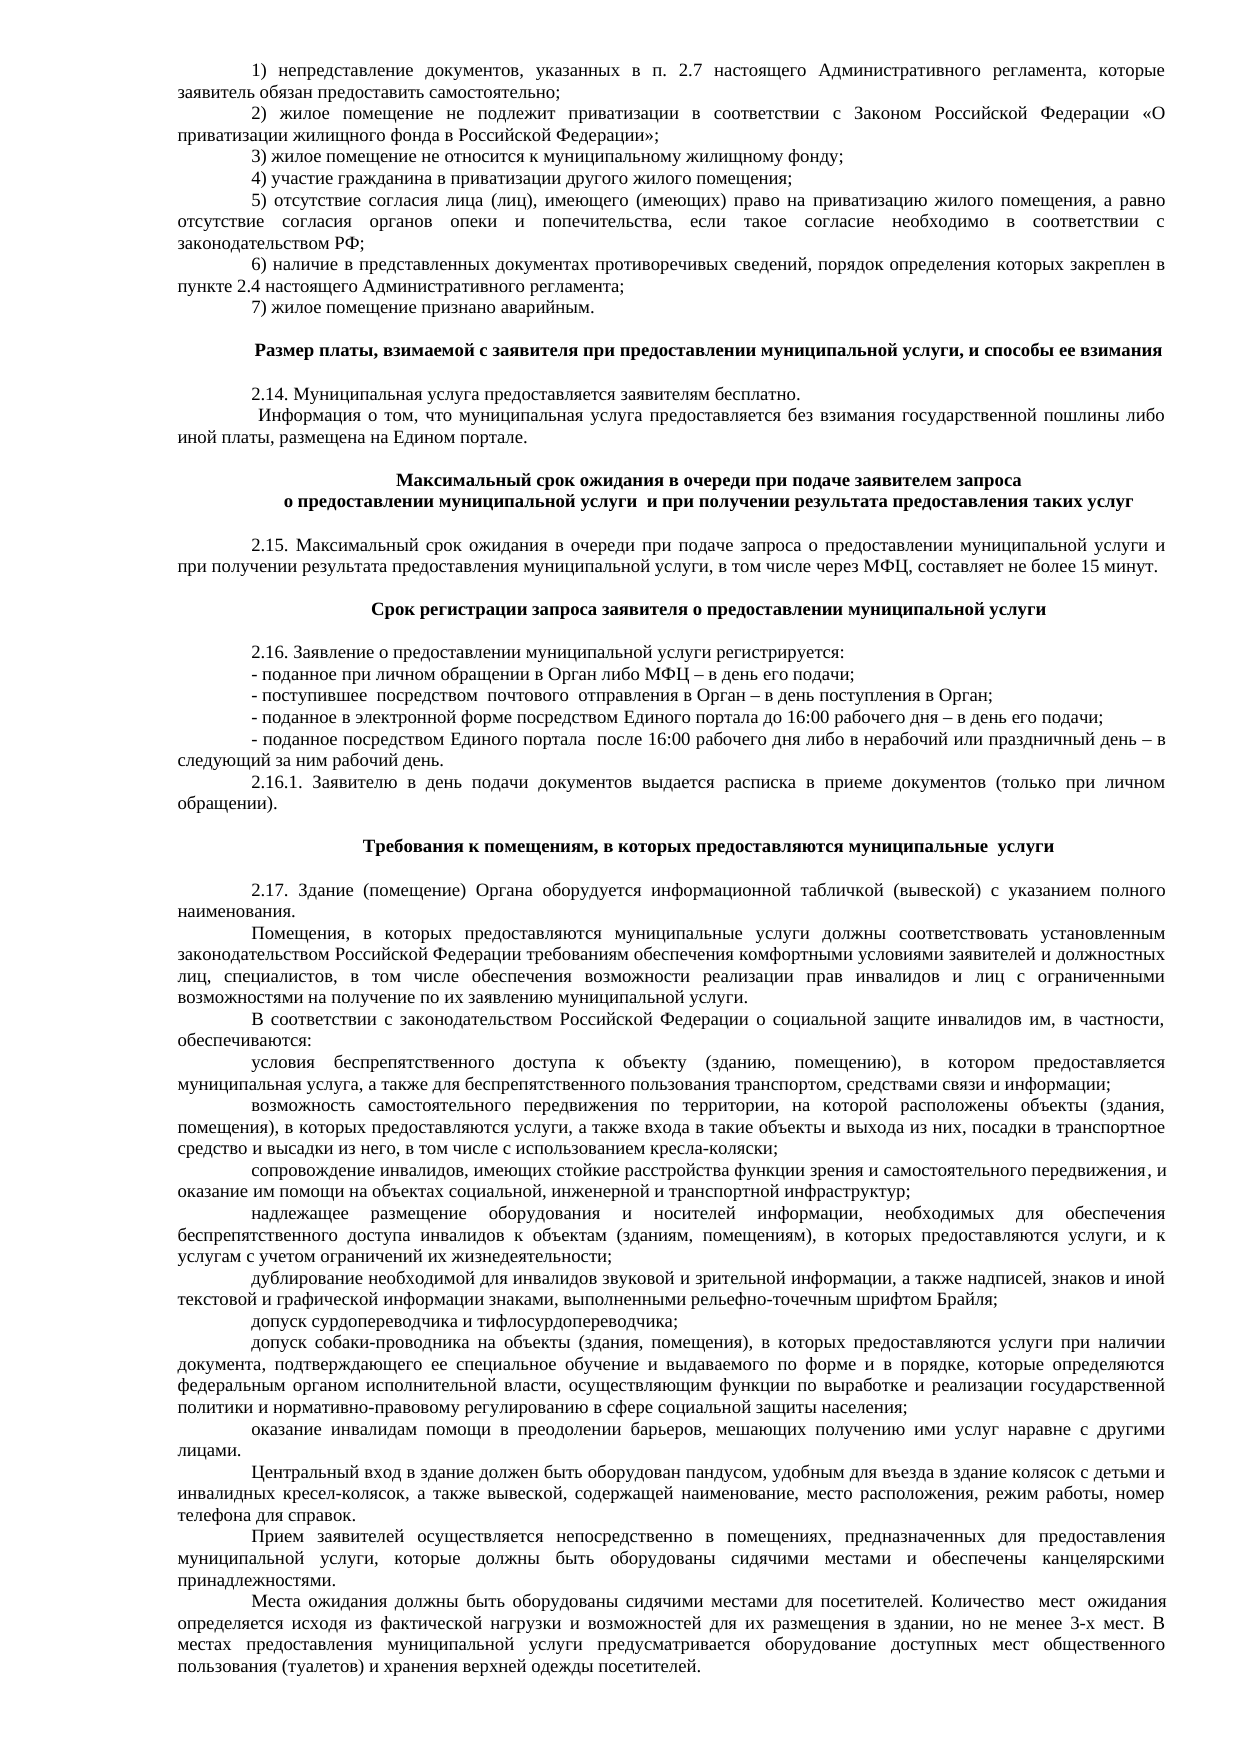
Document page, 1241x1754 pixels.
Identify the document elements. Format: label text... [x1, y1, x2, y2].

text - поданное в электронной форме посредством Единого портала до 16:00 рабочего дня – в день его подачи; [177, 706, 1167, 727]
text сопровождение инвалидов, имеющих стойкие расстройства функции зрения и самостоятельного передвижения, и оказание им помощи на объектах социальной, инженерной и транспортной инфраструктур; [177, 1159, 1167, 1202]
text 2.16.1. Заявителю в день подачи документов выдается расписка в приеме документов (только при личном обращении). [177, 771, 1167, 814]
text допуск собаки-проводника на объекты (здания, помещения), в которых предоставляются услуги при наличии документа, подтверждающего ее специальное обучение и выдаваемого по форме и в порядке, которые определяются федеральным органом исполнительной власти, осуществляющим функции по выработке и реализации государственной политики и нормативно-правовому регулированию в сфере социальной защиты населения; [177, 1331, 1167, 1417]
text - поданное посредством Единого портала после 16:00 рабочего дня либо в нерабочий или праздничный день – в следующий за ним рабочий день. [177, 727, 1167, 771]
text оказание инвалидам помощи в преодолении барьеров, мешающих получению ими услуг наравне с другими лицами. [177, 1417, 1167, 1461]
text 2.16. Заявление о предоставлении муниципальной услуги регистрируется: [177, 641, 1167, 663]
text В соответствии с законодательством Российской Федерации о социальной защите инвалидов им, в частности, обеспечиваются: [177, 1008, 1167, 1051]
text Центральный вход в здание должен быть оборудован пандусом, удобным для въезда в здание колясок с детьми и инвалидных кресел-колясок, а также вывеской, содержащей наименование, место расположения, режим работы, номер телефона для справок. [177, 1461, 1167, 1525]
text 2.17. Здание (помещение) Органа оборудуется информационной табличкой (вывеской) с указанием полного наименования. [177, 878, 1167, 922]
text 2.15. Максимальный срок ожидания в очереди при подаче запроса о предоставлении муниципальной услуги и при получении результата предоставления муниципальной услуги, в том числе через МФЦ, составляет не более 15 минут. [177, 533, 1167, 577]
text 7) жилое помещение признано аварийным. [177, 296, 1167, 318]
text дублирование необходимой для инвалидов звуковой и зрительной информации, а также надписей, знаков и иной текстовой и графической информации знаками, выполненными рельефно-точечным шрифтом Брайля; [177, 1267, 1167, 1310]
text возможность самостоятельного передвижения по территории, на которой расположены объекты (здания, помещения), в которых предоставляются услуги, а также входа в такие объекты и выхода из них, посадки в транспортное средство и высадки из него, в том числе с использованием кресла-коляски; [177, 1094, 1167, 1159]
text Информация о том, что муниципальная услуга предоставляется без взимания государственной пошлины либо иной платы, размещена на Едином портале. [177, 404, 1167, 447]
text Требования к помещениям, в которых предоставляются муниципальные услуги [177, 835, 1167, 857]
text 2.14. Муниципальная услуга предоставляется заявителям бесплатно. [177, 382, 1167, 404]
text 2) жилое помещение не подлежит приватизации в соответствии с Законом Российской Федерации «О приватизации жилищного фонда в Российской Федерации»; [177, 102, 1167, 145]
text 1) непредставление документов, указанных в п. 2.7 настоящего Административного регламента, которые заявитель обязан предоставить самостоятельно; [177, 59, 1167, 102]
text о предоставлении муниципальной услуги и при получении результата предоставления таких услуг [177, 490, 1167, 512]
text Помещения, в которых предоставляются муниципальные услуги должны соответствовать установленным законодательством Российской Федерации требованиям обеспечения комфортными условиями заявителей и должностных лиц, специалистов, в том числе обеспечения возможности реализации прав инвалидов и лиц с ограниченными возможностями на получение по их заявлению муниципальной услуги. [177, 922, 1167, 1008]
text 3) жилое помещение не относится к муниципальному жилищному фонду; [177, 145, 1167, 167]
text Срок регистрации запроса заявителя о предоставлении муниципальной услуги [177, 598, 1167, 620]
text 6) наличие в представленных документах противоречивых сведений, порядок определения которых закреплен в пункте 2.4 настоящего Административного регламента; [177, 253, 1167, 296]
text Максимальный срок ожидания в очереди при подаче заявителем запроса [177, 469, 1167, 490]
text Прием заявителей осуществляется непосредственно в помещениях, предназначенных для предоставления муниципальной услуги, которые должны быть оборудованы сидячими местами и обеспечены канцелярскими принадлежностями. [177, 1525, 1167, 1590]
text - поступившее посредством почтового отправления в Орган – в день поступления в Орган; [177, 684, 1167, 706]
text условия беспрепятственного доступа к объекту (зданию, помещению), в котором предоставляется муниципальная услуга, а также для беспрепятственного пользования транспортом, средствами связи и информации; [177, 1051, 1167, 1094]
text 4) участие гражданина в приватизации другого жилого помещения; [177, 167, 1167, 188]
text Размер платы, взимаемой с заявителя при предоставлении муниципальной услуги, и способы ее взимания [177, 339, 1167, 361]
text - поданное при личном обращении в Орган либо МФЦ – в день его подачи; [177, 663, 1167, 684]
text надлежащее размещение оборудования и носителей информации, необходимых для обеспечения беспрепятственного доступа инвалидов к объектам (зданиям, помещениям), в которых предоставляются услуги, и к услугам с учетом ограничений их жизнедеятельности; [177, 1202, 1167, 1267]
text 5) отсутствие согласия лица (лиц), имеющего (имеющих) право на приватизацию жилого помещения, а равно отсутствие согласия органов опеки и попечительства, если такое согласие необходимо в соответствии с законодательством РФ; [177, 188, 1167, 253]
text допуск сурдопереводчика и тифлосурдопереводчика; [177, 1310, 1167, 1331]
text Места ожидания должны быть оборудованы сидячими местами для посетителей. Количество мест ожидания определяется исходя из фактической нагрузки и возможностей для их размещения в здании, но не менее 3-х мест. В местах предоставления муниципальной услуги предусматривается оборудование доступных мест общественного пользования (туалетов) и хранения верхней одежды посетителей. [177, 1590, 1167, 1676]
